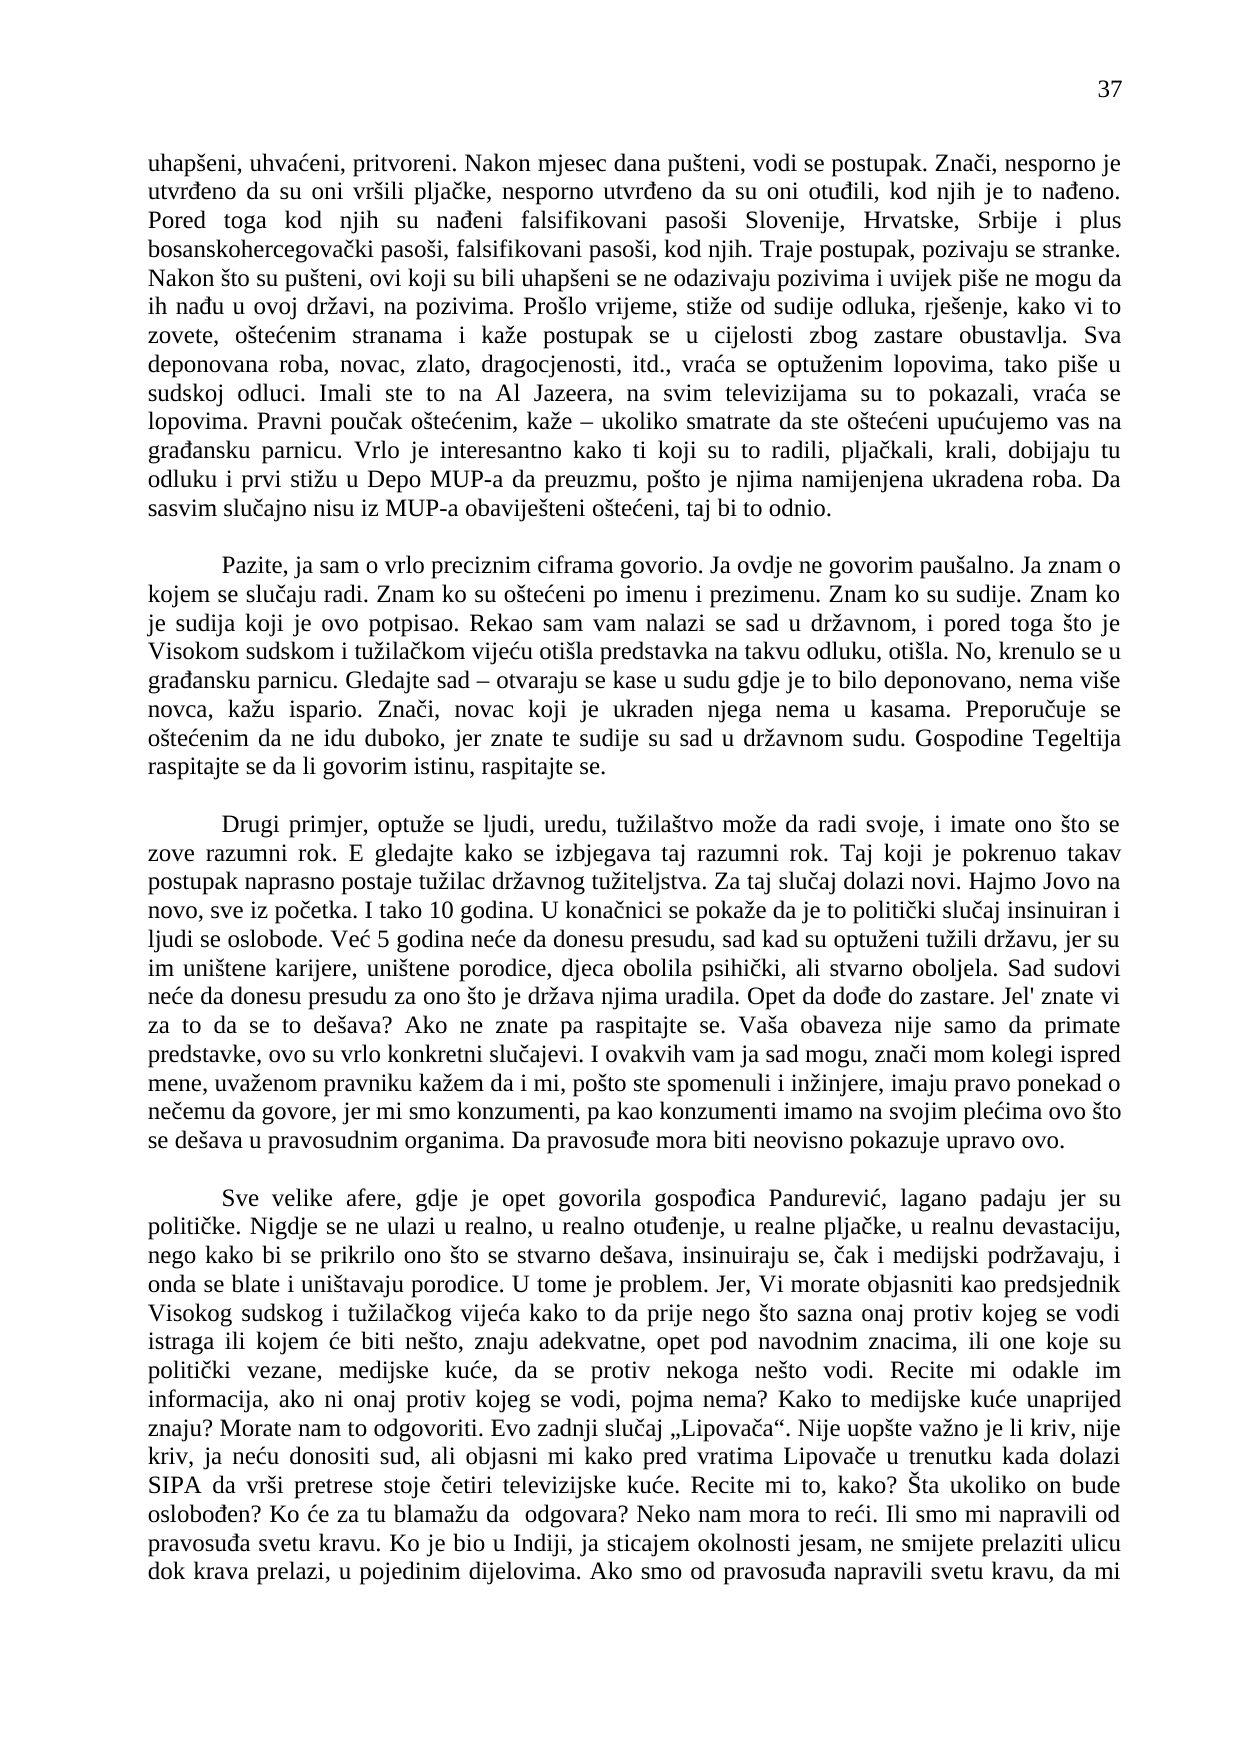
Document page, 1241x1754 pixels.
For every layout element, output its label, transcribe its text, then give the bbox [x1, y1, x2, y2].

text Pazite, ja sam o vrlo preciznim ciframa govorio. Ja ovdje ne govorim paušalno. Ja znam o kojem se slučaju radi. Znam ko su oštećeni po imenu i prezimenu. Znam ko su sudije. Znam ko je sudija koji je ovo potpisao. Rekao sam vam nalazi se sad u državnom, i pored toga što je Visokom sudskom i tužilačkom vijeću otišla predstavka na takvu odluku, otišla. No, krenulo se u građansku parnicu. Gledajte sad – otvaraju se kase u sudu gdje je to bilo deponovano, nema više novca, kažu ispario. Znači, novac koji je ukraden njega nema u kasama. Preporučuje se oštećenim da ne idu duboko, jer znate te sudije su sad u državnom sudu. Gospodine Tegeltija raspitajte se da li govorim istinu, raspitajte se. [148, 550, 1122, 780]
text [148, 148, 1122, 521]
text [148, 1183, 1122, 1585]
text Drugi primjer, optuže se ljudi, uredu, tužilaštvo može da radi svoje, i imate ono što se zove razumni rok. E gledajte kako se izbjegava taj razumni rok. Taj koji je pokrenuo takav postupak naprasno postaje tužilac državnog tužiteljstva. Za taj slučaj dolazi novi. Hajmo Jovo na novo, sve iz početka. I tako 10 godina. U konačnici se pokaže da je to politički slučaj insinuiran i ljudi se oslobode. Već 5 godina neće da donesu presudu, sad kad su optuženi tužili državu, jer su im uništene karijere, uništene porodice, djeca obolila psihički, ali stvarno oboljela. Sad sudovi neće da donesu presudu za ono što je država njima uradila. Opet da dođe do zastare. Jel' znate vi za to da se to dešava? Ako ne znate pa raspitajte se. Vaša obaveza nije samo da primate predstavke, ovo su vrlo konkretni slučajevi. I ovakvih vam ja sad mogu, znači mom kolegi ispred mene, uvaženom pravniku kažem da i mi, pošto ste spomenuli i inžinjere, imaju pravo ponekad o nečemu da govore, jer mi smo konzumenti, pa kao konzumenti imamo na svojim plećima ovo što se dešava u pravosudnim organima. Da pravosuđe mora biti neovisno pokazuje upravo ovo. [148, 809, 1122, 1154]
